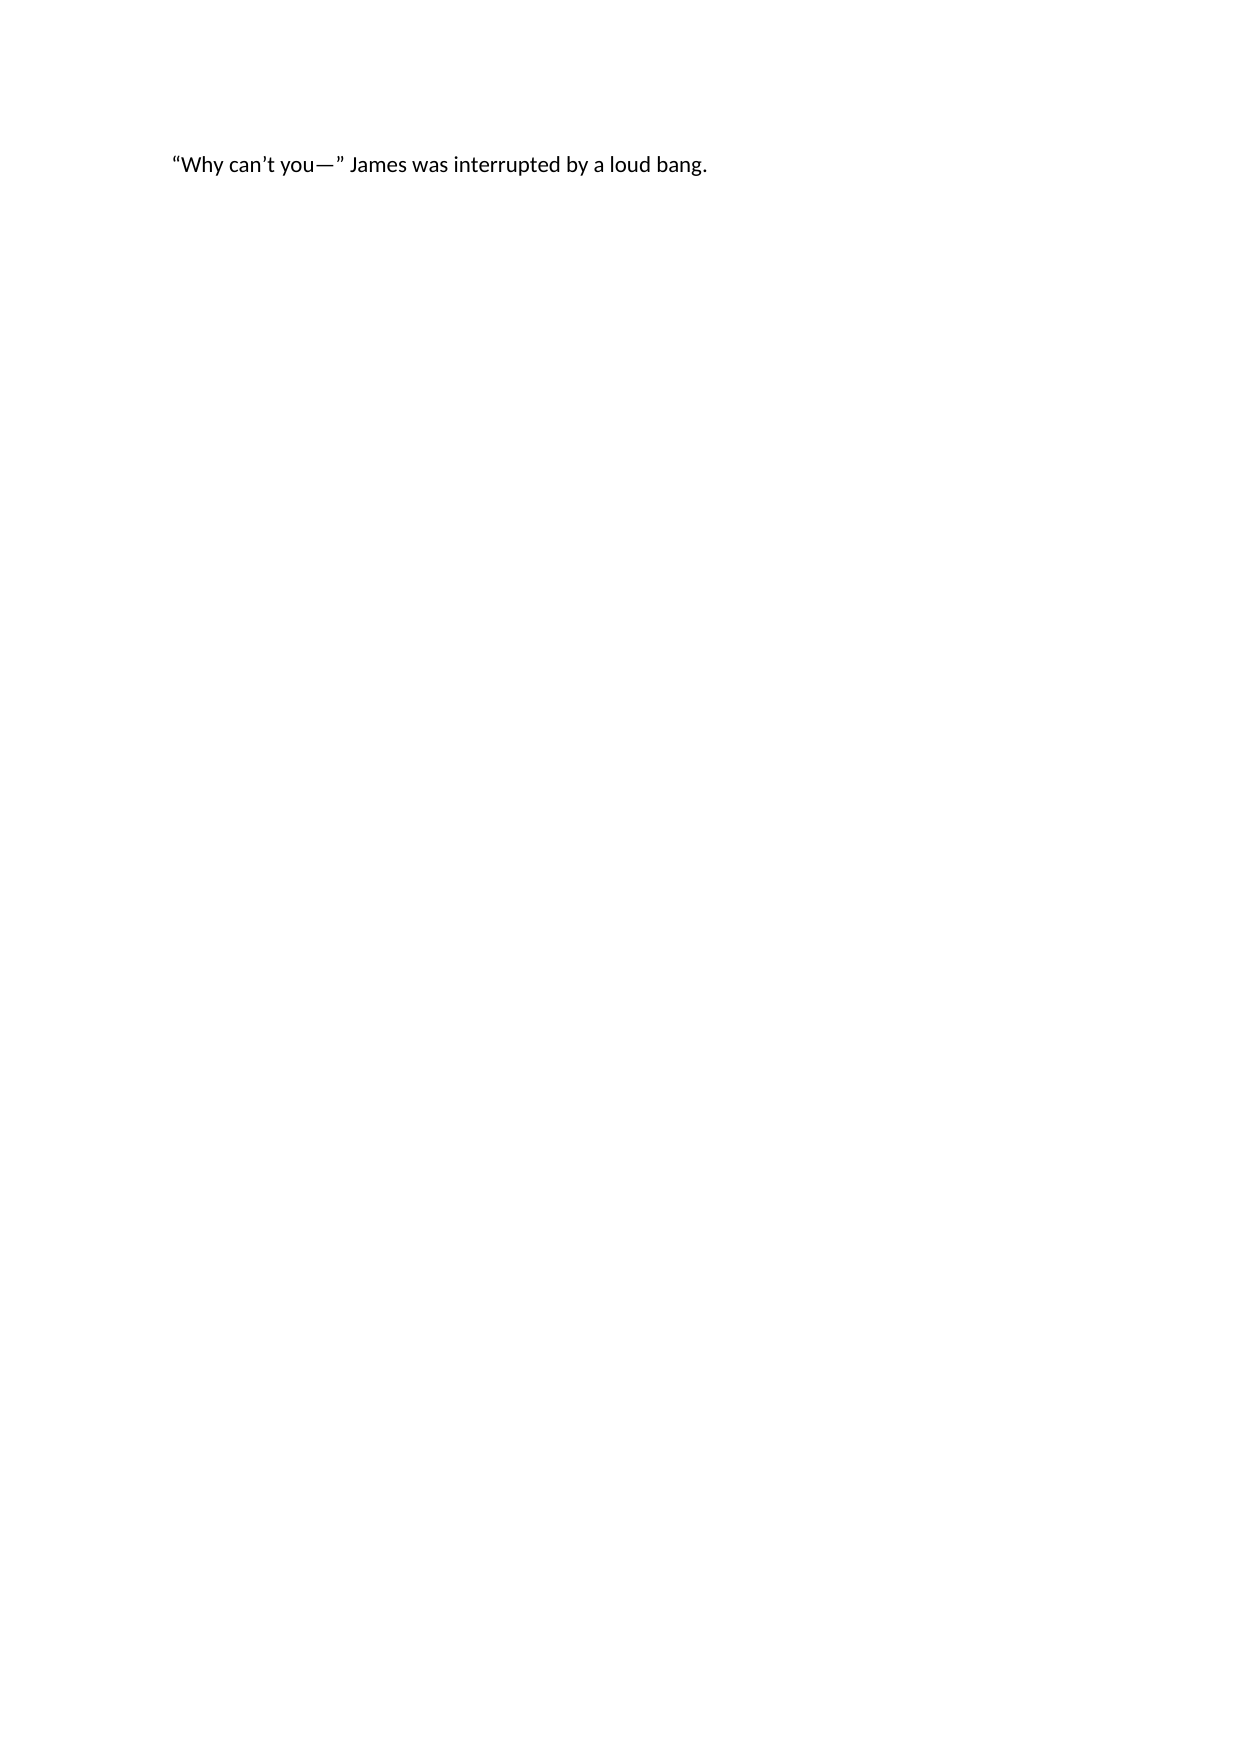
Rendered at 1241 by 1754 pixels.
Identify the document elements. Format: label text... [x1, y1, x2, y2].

text “Why can’t you—” James was interrupted by a loud bang. [112, 150, 1128, 178]
